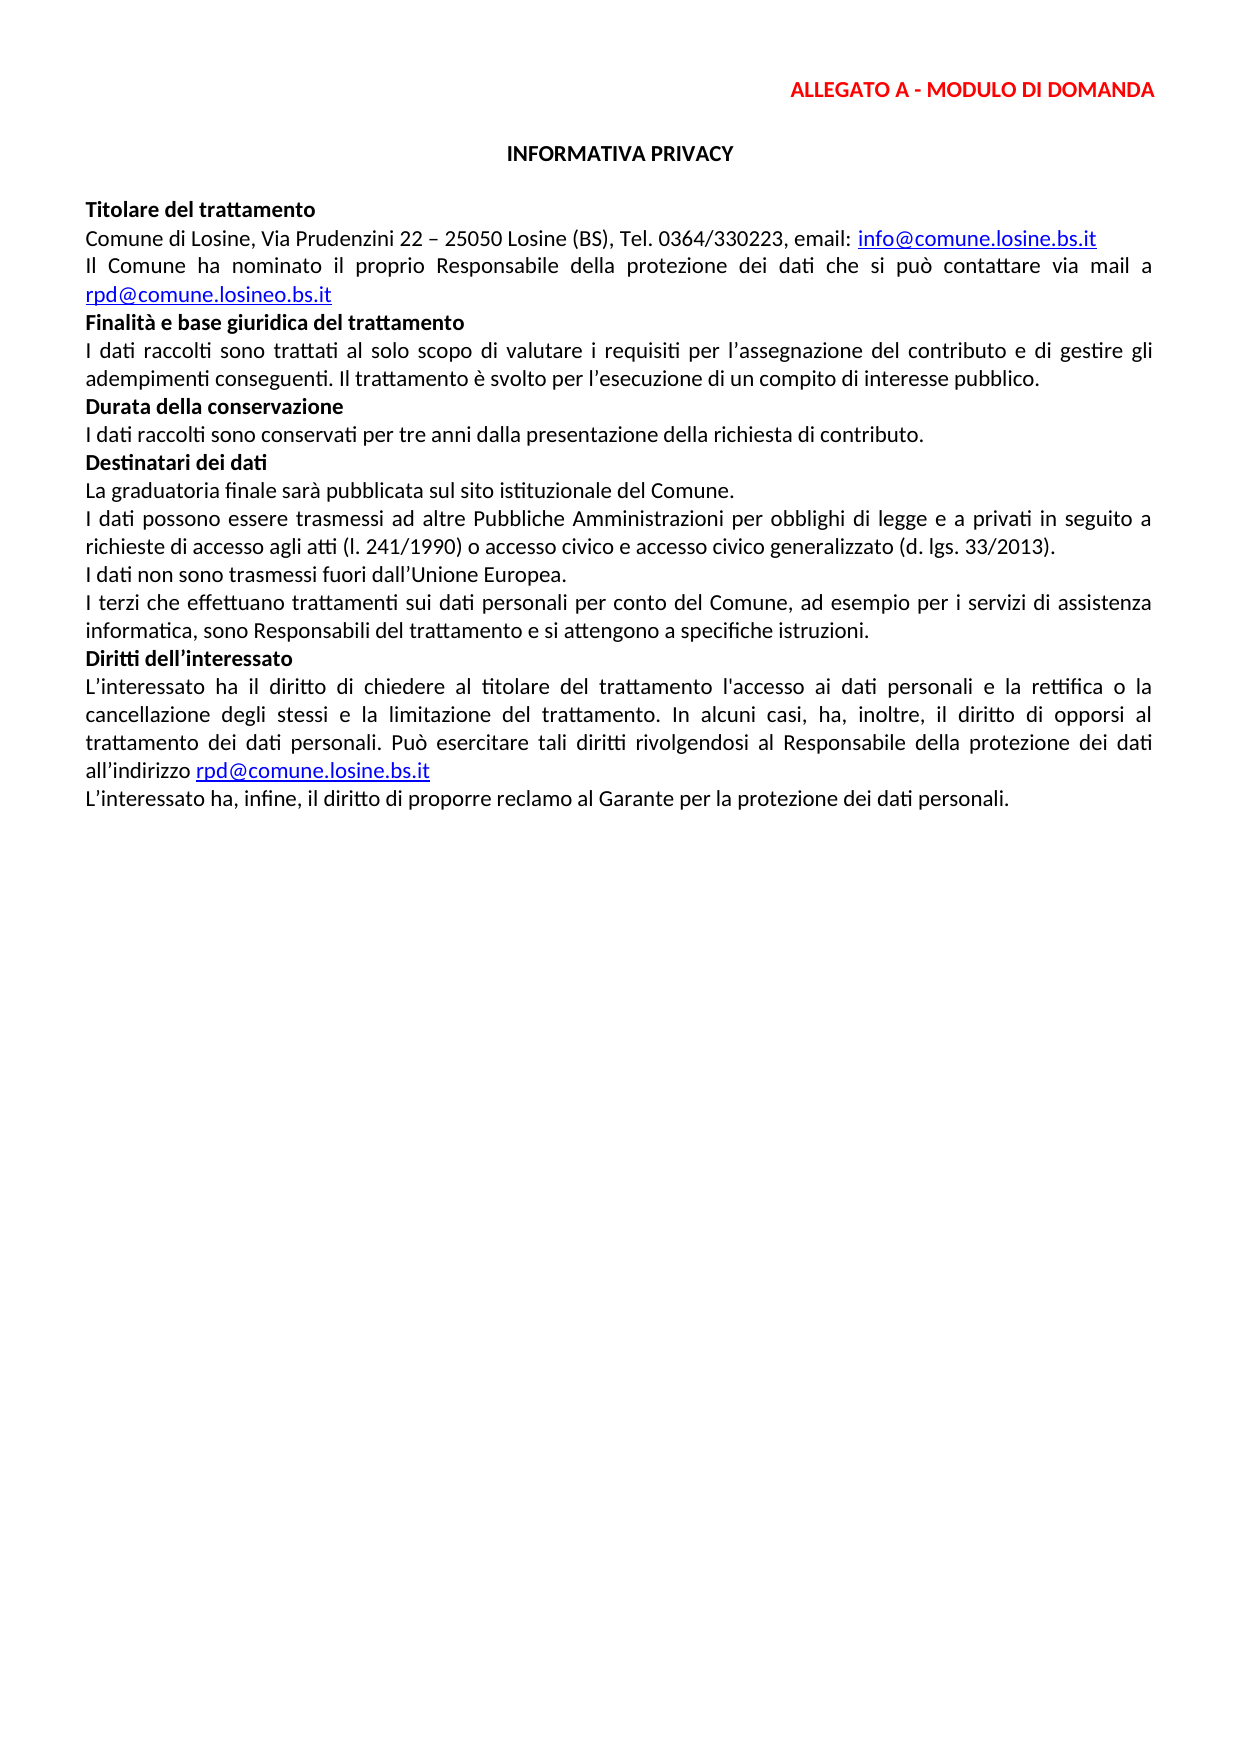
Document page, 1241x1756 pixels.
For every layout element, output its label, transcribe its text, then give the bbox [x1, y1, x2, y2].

text L’interessato ha il diritto di chiedere al titolare del trattamento l'accesso ai dati personali e la rettifica o la cancellazione degli stessi e la limitazione del trattamento. In alcuni casi, ha, inoltre, il diritto di opporsi al trattamento dei dati personali. Può esercitare tali diritti rivolgendosi al Responsabile della protezione dei dati all’indirizzo rpd@comune.losine.bs.it [85, 672, 1155, 784]
text Il Comune ha nominato il proprio Responsabile della protezione dei dati che si può contattare via mail a rpd@comune.losineo.bs.it [85, 252, 1155, 308]
text I dati raccolti sono trattati al solo scopo di valutare i requisiti per l’assegnazione del contributo e di gestire gli adempimenti conseguenti. Il trattamento è svolto per l’esecuzione di un compito di interesse pubblico. [85, 336, 1155, 392]
text INFORMATIVA PRIVACY [85, 139, 1155, 168]
text I dati raccolti sono conservati per tre anni dalla presentazione della richiesta di contributo. [85, 420, 1155, 448]
text L’interessato ha, infine, il diritto di proporre reclamo al Garante per la protezione dei dati personali. [85, 784, 1155, 812]
text I dati non sono trasmessi fuori dall’Unione Europea. [85, 560, 1155, 588]
text Diritti dell’interessato [85, 644, 1155, 672]
text I terzi che effettuano trattamenti sui dati personali per conto del Comune, ad esempio per i servizi di assistenza informatica, sono Responsabili del trattamento e si attengono a specifiche istruzioni. [85, 588, 1155, 644]
text I dati possono essere trasmessi ad altre Pubbliche Amministrazioni per obblighi di legge e a privati in seguito a richieste di accesso agli atti (l. 241/1990) o accesso civico e accesso civico generalizzato (d. lgs. 33/2013). [85, 504, 1155, 560]
text Destinatari dei dati [85, 448, 1155, 476]
text Comune di Losine, Via Prudenzini 22 – 25050 Losine (BS), Tel. 0364/330223, email: info@comune.losine.bs.it [85, 224, 1155, 252]
text Titolare del trattamento [85, 196, 1155, 224]
text Finalità e base giuridica del trattamento [85, 308, 1155, 336]
text La graduatoria finale sarà pubblicata sul sito istituzionale del Comune. [85, 476, 1155, 504]
text Durata della conservazione [85, 392, 1155, 420]
